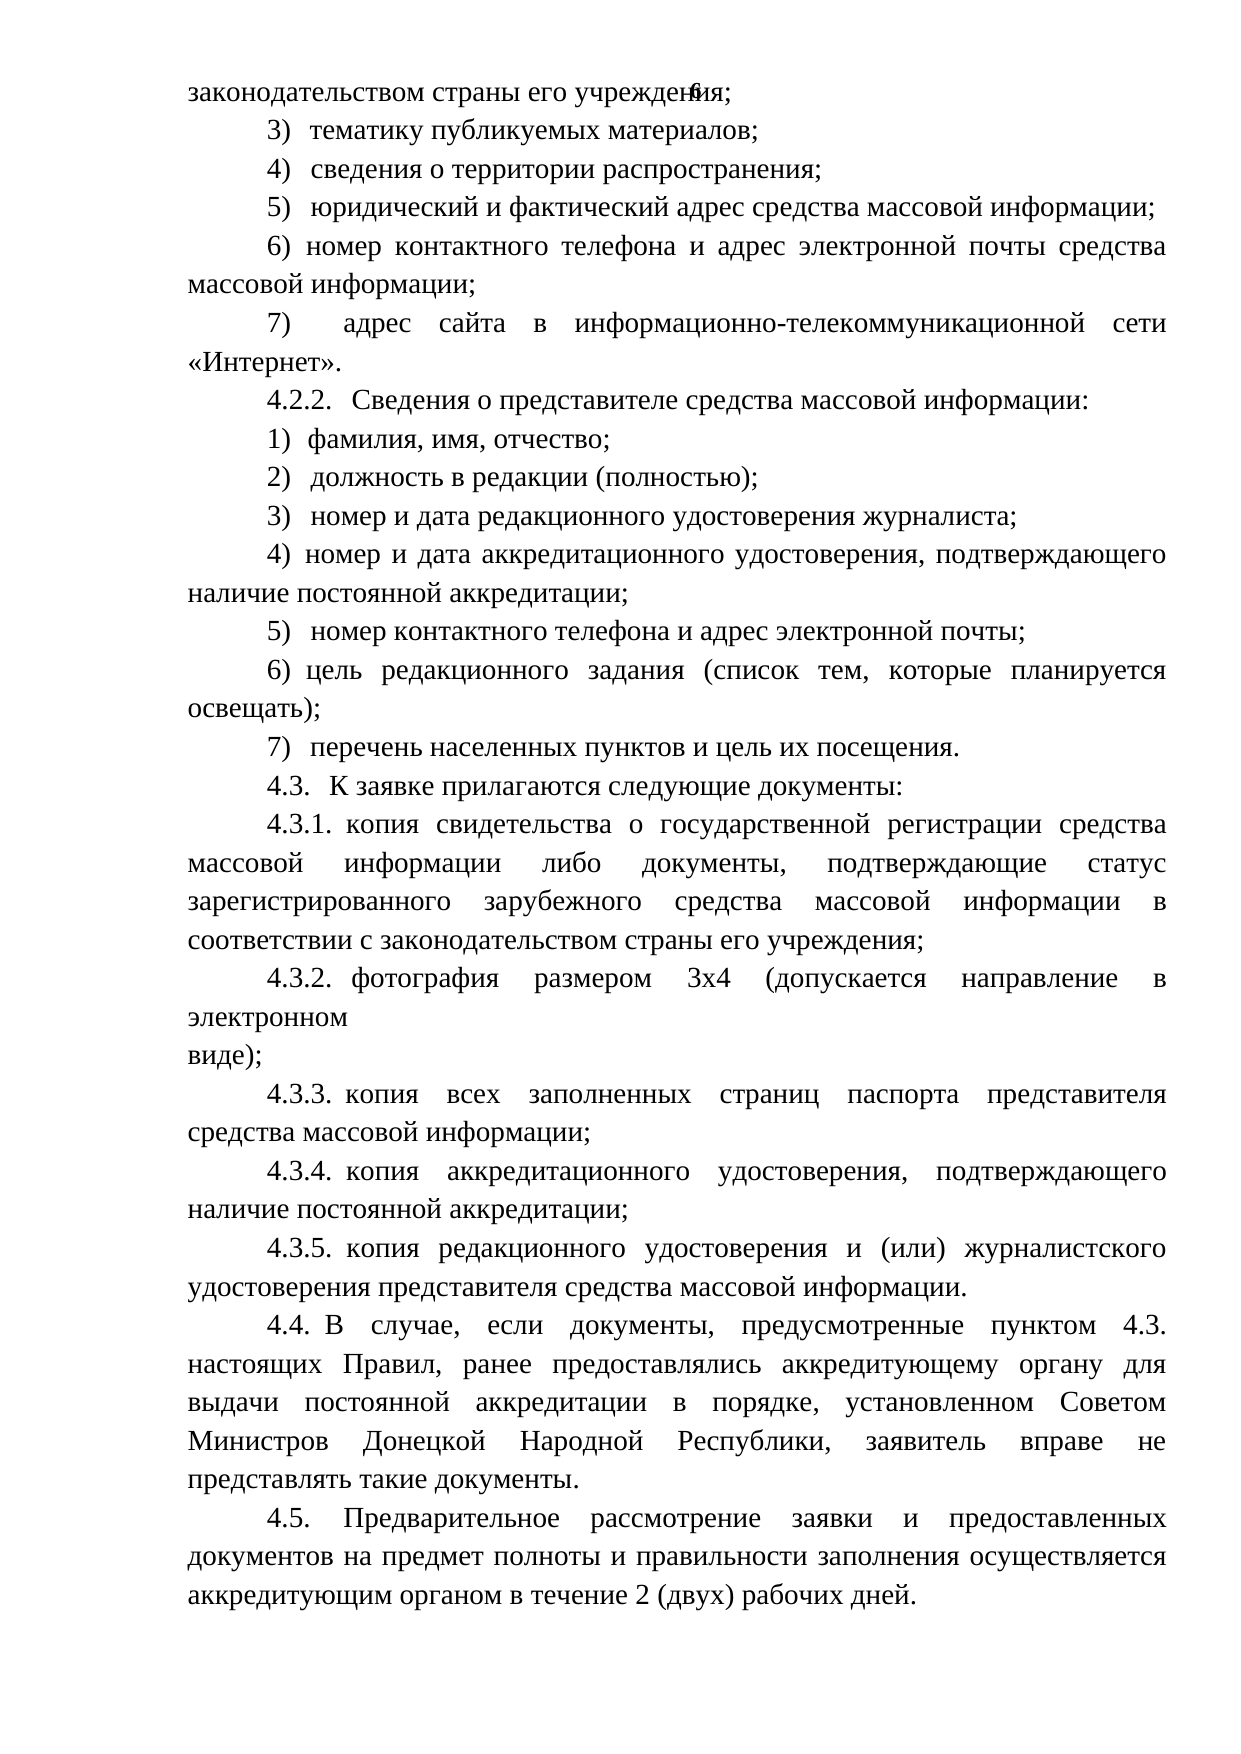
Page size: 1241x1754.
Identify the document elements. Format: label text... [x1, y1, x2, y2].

list должность в редакции (полностью); [187, 459, 1167, 493]
list копия всех заполненных страниц паспорта представителя средства массовой информации; [187, 1076, 1167, 1148]
list К заявке прилагаются следующие документы: [187, 768, 1167, 801]
list Предварительное рассмотрение заявки и предоставленных документов на предмет полноты и правильности заполнения осуществляется аккредитующим органом в течение 2 (двух) рабочих дней. [187, 1500, 1167, 1611]
list копия свидетельства о государственной регистрации средства массовой информации либо документы, подтверждающие статус зарегистрированного зарубежного средства массовой информации в соответствии с законодательством страны его учреждения; [187, 806, 1167, 955]
list копия редакционного удостоверения и (или) журналистского удостоверения представителя средства массовой информации. [187, 1230, 1167, 1302]
list номер и дата аккредитационного удостоверения, подтверждающего наличие постоянной аккредитации; [187, 536, 1167, 608]
list В случае, если документы, предусмотренные пунктом 4.3. настоящих Правил, ранее предоставлялись аккредитующему органу для выдачи постоянной аккредитации в порядке, установленном Советом Министров Донецкой Народной Республики, заявитель вправе не представлять такие документы. [187, 1307, 1167, 1495]
list копия аккредитационного удостоверения, подтверждающего наличие постоянной аккредитации; [187, 1153, 1167, 1225]
list цель редакционного задания (список тем, которые планируется освещать); [187, 652, 1167, 724]
list адрес сайта в информационно-телекоммуникационной сети «Интернет». [187, 305, 1167, 377]
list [187, 74, 1167, 107]
list перечень населенных пунктов и цель их посещения. [187, 729, 1167, 763]
list юридический и фактический адрес средства массовой информации; [187, 189, 1167, 223]
list номер и дата редакционного удостоверения журналиста; [187, 498, 1167, 531]
list фамилия, имя, отчество; [187, 421, 1167, 454]
list номер контактного телефона и адрес электронной почты; [187, 613, 1167, 647]
list сведения о территории распространения; [187, 151, 1167, 184]
list Сведения о представителе средства массовой информации: [187, 382, 1167, 416]
list номер контактного телефона и адрес электронной почты средства массовой информации; [187, 228, 1167, 300]
text виде); [187, 1037, 1167, 1071]
list фотография размером 3x4 (допускается направление в электронном [187, 960, 1167, 1032]
list тематику публикуемых материалов; [187, 112, 1167, 146]
